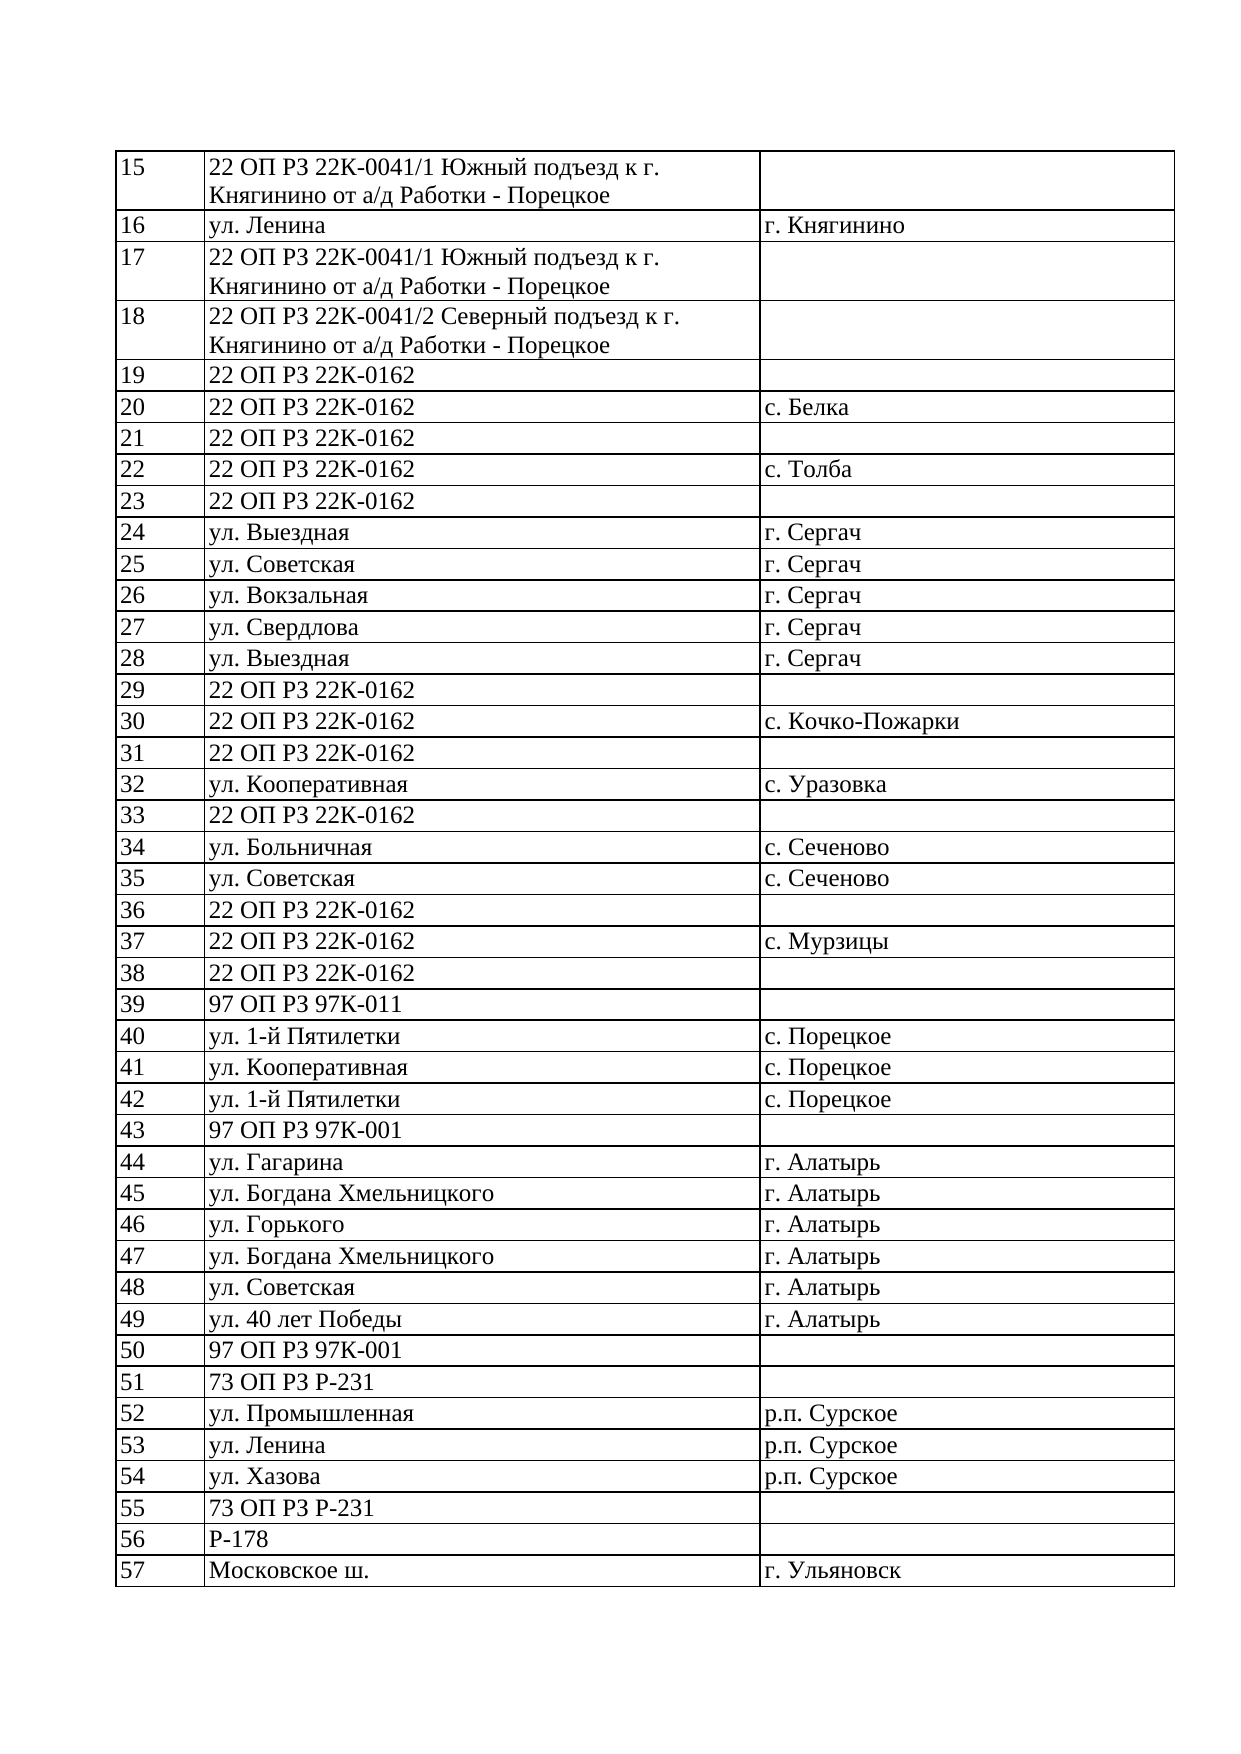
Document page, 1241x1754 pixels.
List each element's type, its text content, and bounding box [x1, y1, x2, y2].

table_cell [761, 1336, 1174, 1365]
table_cell 22 ОП РЗ 22К-0162 [205, 392, 759, 422]
table_cell 22 ОП РЗ 22К-0162 [205, 423, 759, 453]
table_cell г. Сергач [761, 643, 1174, 673]
table_cell 73 ОП РЗ Р-231 [205, 1367, 759, 1397]
table_cell 38 [117, 958, 204, 988]
table_cell 19 [117, 360, 204, 390]
table_cell ул. Свердлова [205, 612, 759, 642]
table_cell г. Алатырь [761, 1304, 1174, 1334]
table_cell 22 ОП РЗ 22К-0162 [205, 675, 759, 705]
table_cell 28 [117, 643, 204, 673]
table_cell 34 [117, 832, 204, 862]
table_cell 50 [117, 1336, 204, 1365]
table_cell [761, 152, 1174, 209]
table_cell 29 [117, 675, 204, 705]
table_cell г. Сергач [761, 612, 1174, 642]
table_cell ул. Горького [205, 1210, 759, 1239]
table_cell с. Уразовка [761, 769, 1174, 799]
table_cell 32 [117, 769, 204, 799]
table_cell [761, 242, 1174, 299]
table_cell [761, 738, 1174, 768]
table_cell 22 ОП РЗ 22К-0041/2 Северный подъезд к г. Княгинино от а/д Работки - Порецкое [205, 301, 759, 359]
table_cell [761, 423, 1174, 453]
table_cell 22 ОП РЗ 22К-0162 [205, 738, 759, 768]
table_cell 39 [117, 990, 204, 1019]
table_cell 44 [117, 1147, 204, 1177]
table_cell [761, 486, 1174, 516]
table_cell г. Сергач [761, 581, 1174, 610]
table_cell ул. Вокзальная [205, 581, 759, 610]
table_cell [761, 895, 1174, 925]
table_cell ул. Кооперативная [205, 769, 759, 799]
table_cell с. Сеченово [761, 864, 1174, 893]
table_cell 22 ОП РЗ 22К-0041/1 Южный подъезд к г. Княгинино от а/д Работки - Порецкое [205, 152, 759, 209]
table_cell с. Порецкое [761, 1021, 1174, 1051]
table_cell 97 ОП РЗ 97К-001 [205, 1336, 759, 1365]
table_cell 43 [117, 1115, 204, 1145]
table_cell 27 [117, 612, 204, 642]
table_cell 55 [117, 1493, 204, 1523]
table_cell [761, 1367, 1174, 1397]
table_cell ул. 1-й Пятилетки [205, 1084, 759, 1114]
table_cell 22 ОП РЗ 22К-0162 [205, 801, 759, 831]
table_cell ул. Ленина [205, 1430, 759, 1460]
table_cell 45 [117, 1178, 204, 1208]
table_cell 23 [117, 486, 204, 516]
table_cell с. Сеченово [761, 832, 1174, 862]
table_cell ул. Промышленная [205, 1398, 759, 1428]
table_cell [761, 1493, 1174, 1523]
table_cell ул. Советская [205, 549, 759, 579]
table_cell 52 [117, 1398, 204, 1428]
table_cell ул. Богдана Хмельницкого [205, 1241, 759, 1271]
table_cell 51 [117, 1367, 204, 1397]
table_cell г. Сергач [761, 518, 1174, 547]
table_cell [761, 301, 1174, 359]
table_cell 24 [117, 518, 204, 547]
table_cell 22 ОП РЗ 22К-0041/1 Южный подъезд к г. Княгинино от а/д Работки - Порецкое [205, 242, 759, 299]
table_cell 22 ОП РЗ 22К-0162 [205, 958, 759, 988]
table_cell 21 [117, 423, 204, 453]
table_cell г. Алатырь [761, 1241, 1174, 1271]
table_cell ул. Выездная [205, 518, 759, 547]
table_cell г. Сергач [761, 549, 1174, 579]
table_cell 26 [117, 581, 204, 610]
table_cell 22 [117, 455, 204, 484]
table_cell 31 [117, 738, 204, 768]
table_cell 22 ОП РЗ 22К-0162 [205, 455, 759, 484]
table_cell ул. Советская [205, 1273, 759, 1302]
table_cell р.п. Сурское [761, 1461, 1174, 1491]
table_cell 73 ОП РЗ Р-231 [205, 1493, 759, 1523]
table_cell 35 [117, 864, 204, 893]
table_cell г. Алатырь [761, 1210, 1174, 1239]
table_cell [761, 360, 1174, 390]
table_cell 16 [117, 211, 204, 241]
table_cell [761, 1115, 1174, 1145]
table_cell 53 [117, 1430, 204, 1460]
table_cell [761, 801, 1174, 831]
table_cell 46 [117, 1210, 204, 1239]
table_cell Р-178 [205, 1524, 759, 1554]
table_cell [761, 1524, 1174, 1554]
table_cell ул. Выездная [205, 643, 759, 673]
table_cell р.п. Сурское [761, 1430, 1174, 1460]
table_cell 42 [117, 1084, 204, 1114]
table_cell г. Ульяновск [761, 1556, 1174, 1586]
table_cell 18 [117, 301, 204, 359]
table_cell [761, 958, 1174, 988]
table_cell 15 [117, 152, 204, 209]
table_cell с. Кочко-Пожарки [761, 706, 1174, 736]
table_cell ул. Гагарина [205, 1147, 759, 1177]
table_cell 30 [117, 706, 204, 736]
table_cell 22 ОП РЗ 22К-0162 [205, 360, 759, 390]
table_cell 97 ОП РЗ 97К-011 [205, 990, 759, 1019]
table_cell с. Белка [761, 392, 1174, 422]
table_cell ул. Советская [205, 864, 759, 893]
table_cell Московское ш. [205, 1556, 759, 1586]
table_cell [761, 675, 1174, 705]
table_cell ул. Ленина [205, 211, 759, 241]
table_cell г. Алатырь [761, 1273, 1174, 1302]
table_cell 33 [117, 801, 204, 831]
table_cell 22 ОП РЗ 22К-0162 [205, 706, 759, 736]
table_cell 22 ОП РЗ 22К-0162 [205, 927, 759, 956]
table_cell 57 [117, 1556, 204, 1586]
table_cell 22 ОП РЗ 22К-0162 [205, 486, 759, 516]
table_cell ул. 40 лет Победы [205, 1304, 759, 1334]
table_cell 54 [117, 1461, 204, 1491]
table_cell ул. Больничная [205, 832, 759, 862]
table_cell ул. Хазова [205, 1461, 759, 1491]
table_cell 56 [117, 1524, 204, 1554]
table_cell 48 [117, 1273, 204, 1302]
table_cell 37 [117, 927, 204, 956]
table_cell 25 [117, 549, 204, 579]
table_cell р.п. Сурское [761, 1398, 1174, 1428]
table_cell ул. 1-й Пятилетки [205, 1021, 759, 1051]
table_cell [761, 990, 1174, 1019]
table_cell 17 [117, 242, 204, 299]
table_cell 47 [117, 1241, 204, 1271]
table_cell 41 [117, 1052, 204, 1082]
table_cell 49 [117, 1304, 204, 1334]
table_cell г. Княгинино [761, 211, 1174, 241]
table_cell с. Толба [761, 455, 1174, 484]
table_cell 40 [117, 1021, 204, 1051]
table_cell с. Мурзицы [761, 927, 1174, 956]
table_cell ул. Богдана Хмельницкого [205, 1178, 759, 1208]
table_cell с. Порецкое [761, 1052, 1174, 1082]
table_cell 20 [117, 392, 204, 422]
table_cell ул. Кооперативная [205, 1052, 759, 1082]
table_cell г. Алатырь [761, 1178, 1174, 1208]
table_cell 36 [117, 895, 204, 925]
table_cell г. Алатырь [761, 1147, 1174, 1177]
table_cell 97 ОП РЗ 97К-001 [205, 1115, 759, 1145]
table_cell 22 ОП РЗ 22К-0162 [205, 895, 759, 925]
table_cell с. Порецкое [761, 1084, 1174, 1114]
